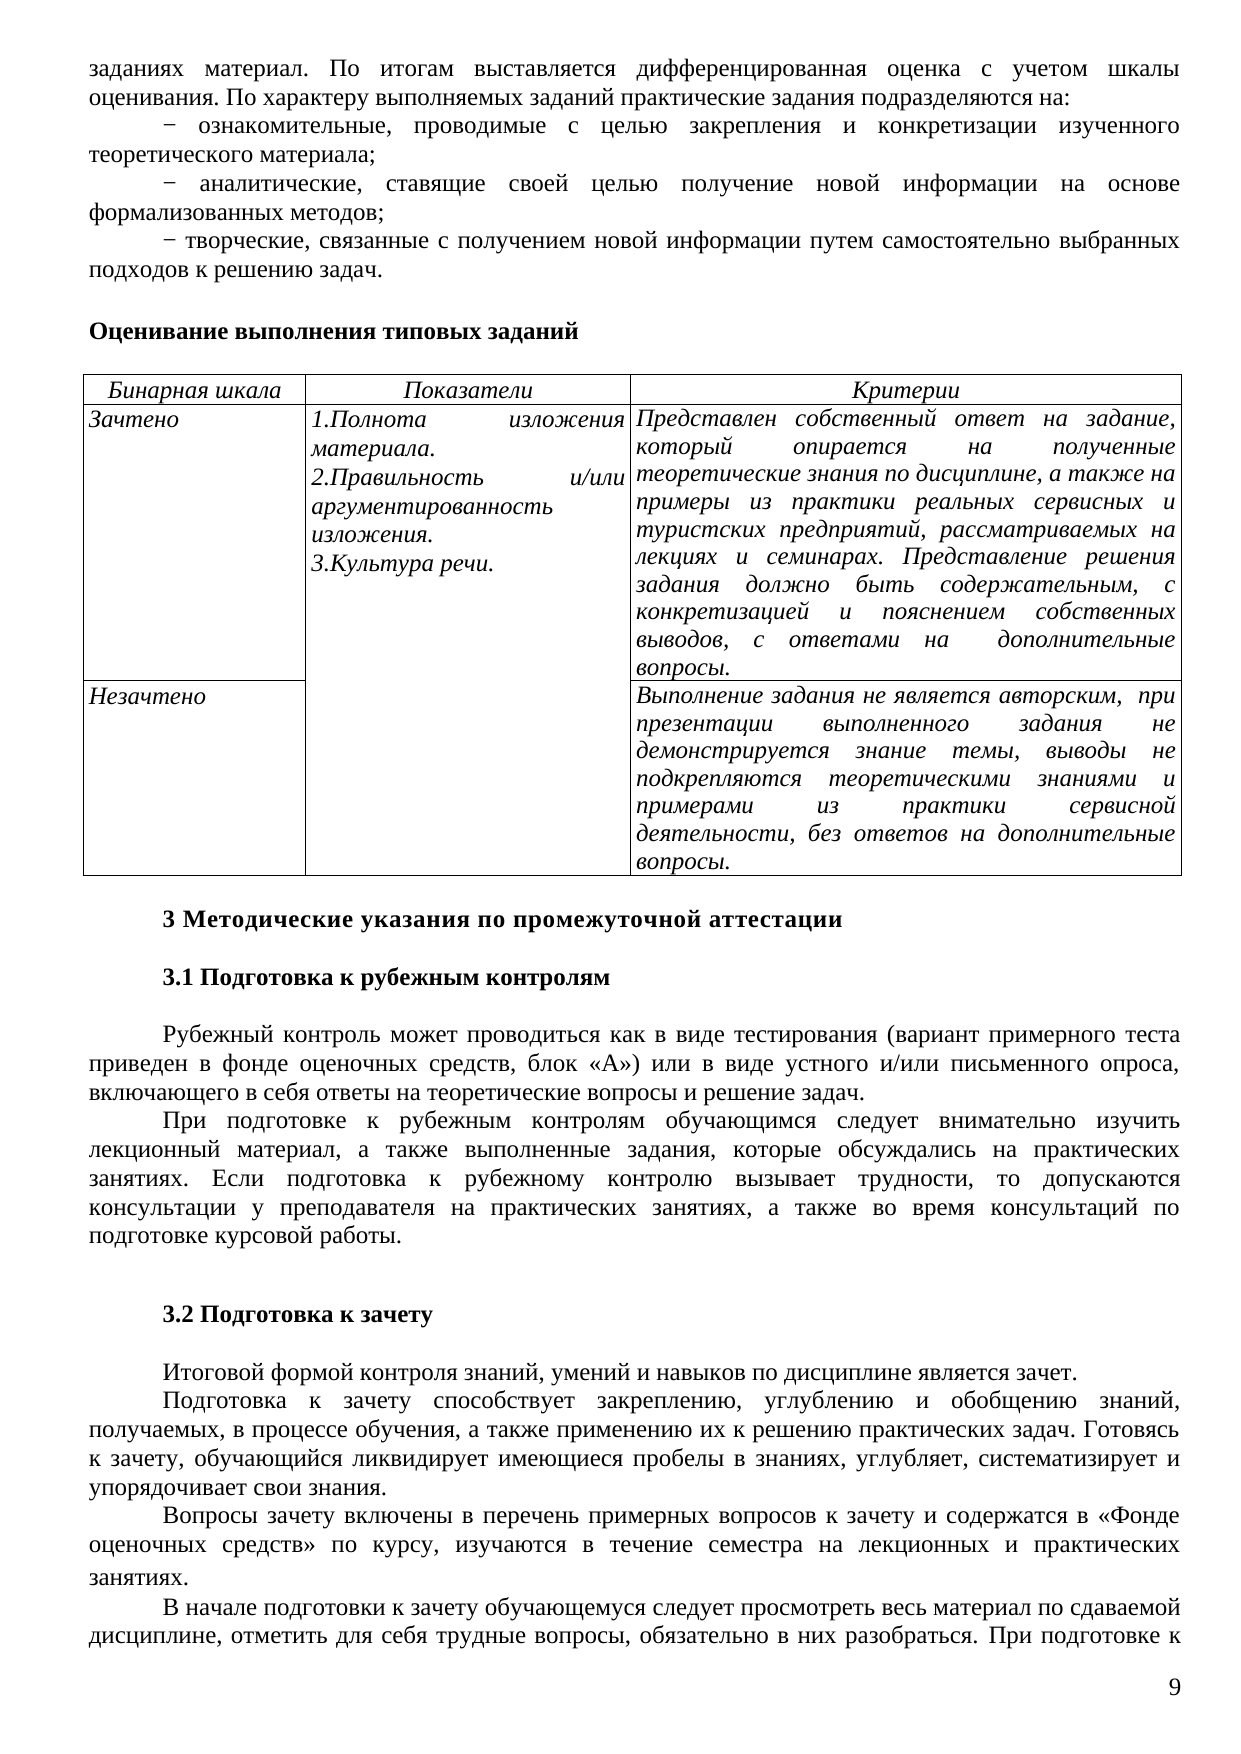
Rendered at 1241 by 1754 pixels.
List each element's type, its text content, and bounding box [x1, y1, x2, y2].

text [88, 1592, 1181, 1649]
text − творческие, связанные с получением новой информации путем самостоятельно выбранных подходов к решению задач. [88, 226, 1181, 283]
subtitle 3.1 Подготовка к рубежным контролям [88, 962, 1181, 991]
table_cell 1.Полнота изложения материала. 2.Правильность и/или аргументированность изложения. 3.Культура речи. [306, 405, 630, 874]
text − ознакомительные, проводимые с целью закрепления и конкретизации изученного теоретического материала; [88, 111, 1181, 168]
table_cell Незачтено [84, 681, 305, 874]
text − аналитические, ставящие своей целью получение новой информации на основе формализованных методов; [88, 168, 1181, 226]
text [88, 53, 1181, 111]
text Оценивание выполнения типовых заданий [88, 316, 1181, 345]
table_cell Представлен собственный ответ на задание, который опирается на полученные теоретические знания по дисциплине, а также на примеры из практики реальных сервисных и туристских предприятий, рассматриваемых на лекциях и семинарах. Представление решения задания должно быть содержательным, с конкретизацией и пояснением собственных выводов, с ответами на дополнительные вопросы. [631, 405, 1181, 680]
subtitle 3.2 Подготовка к зачету [88, 1299, 1181, 1328]
text Итоговой формой контроля знаний, умений и навыков по дисциплине является зачет. [88, 1357, 1181, 1386]
text Рубежный контроль может проводиться как в виде тестирования (вариант примерного теста приведен в фонде оценочных средств, блок «А») или в виде устного и/или письменного опроса, включающего в себя ответы на теоретические вопросы и решение задач. [88, 1019, 1181, 1106]
table_header Бинарная шкала [84, 375, 305, 403]
text Вопросы зачету включены в перечень примерных вопросов к зачету и содержатся в «Фонде оценочных средств» по курсу, изучаются в течение семестра на лекционных и практических занятиях. [88, 1501, 1181, 1592]
text Подготовка к зачету способствует закреплению, углублению и обобщению знаний, получаемых, в процессе обучения, а также применению их к решению практических задач. Готовясь к зачету, обучающийся ликвидирует имеющиеся пробелы в знаниях, углубляет, систематизирует и упорядочивает свои знания. [88, 1386, 1181, 1501]
table_header Критерии [631, 375, 1181, 403]
text При подготовке к рубежным контролям обучающимся следует внимательно изучить лекционный материал, а также выполненные задания, которые обсуждались на практических занятиях. Если подготовка к рубежному контролю вызывает трудности, то допускаются консультации у преподавателя на практических занятиях, а также во время консультаций по подготовке курсовой работы. [88, 1106, 1181, 1249]
table_cell Зачтено [84, 405, 305, 680]
table_cell Выполнение задания не является авторским, при презентации выполненного задания не демонстрируется знание темы, выводы не подкрепляются теоретическими знаниями и примерами из практики сервисной деятельности, без ответов на дополнительные вопросы. [631, 681, 1181, 874]
subtitle 3 Методические указания по промежуточной аттестации [88, 904, 1181, 933]
table_header Показатели [306, 375, 630, 403]
